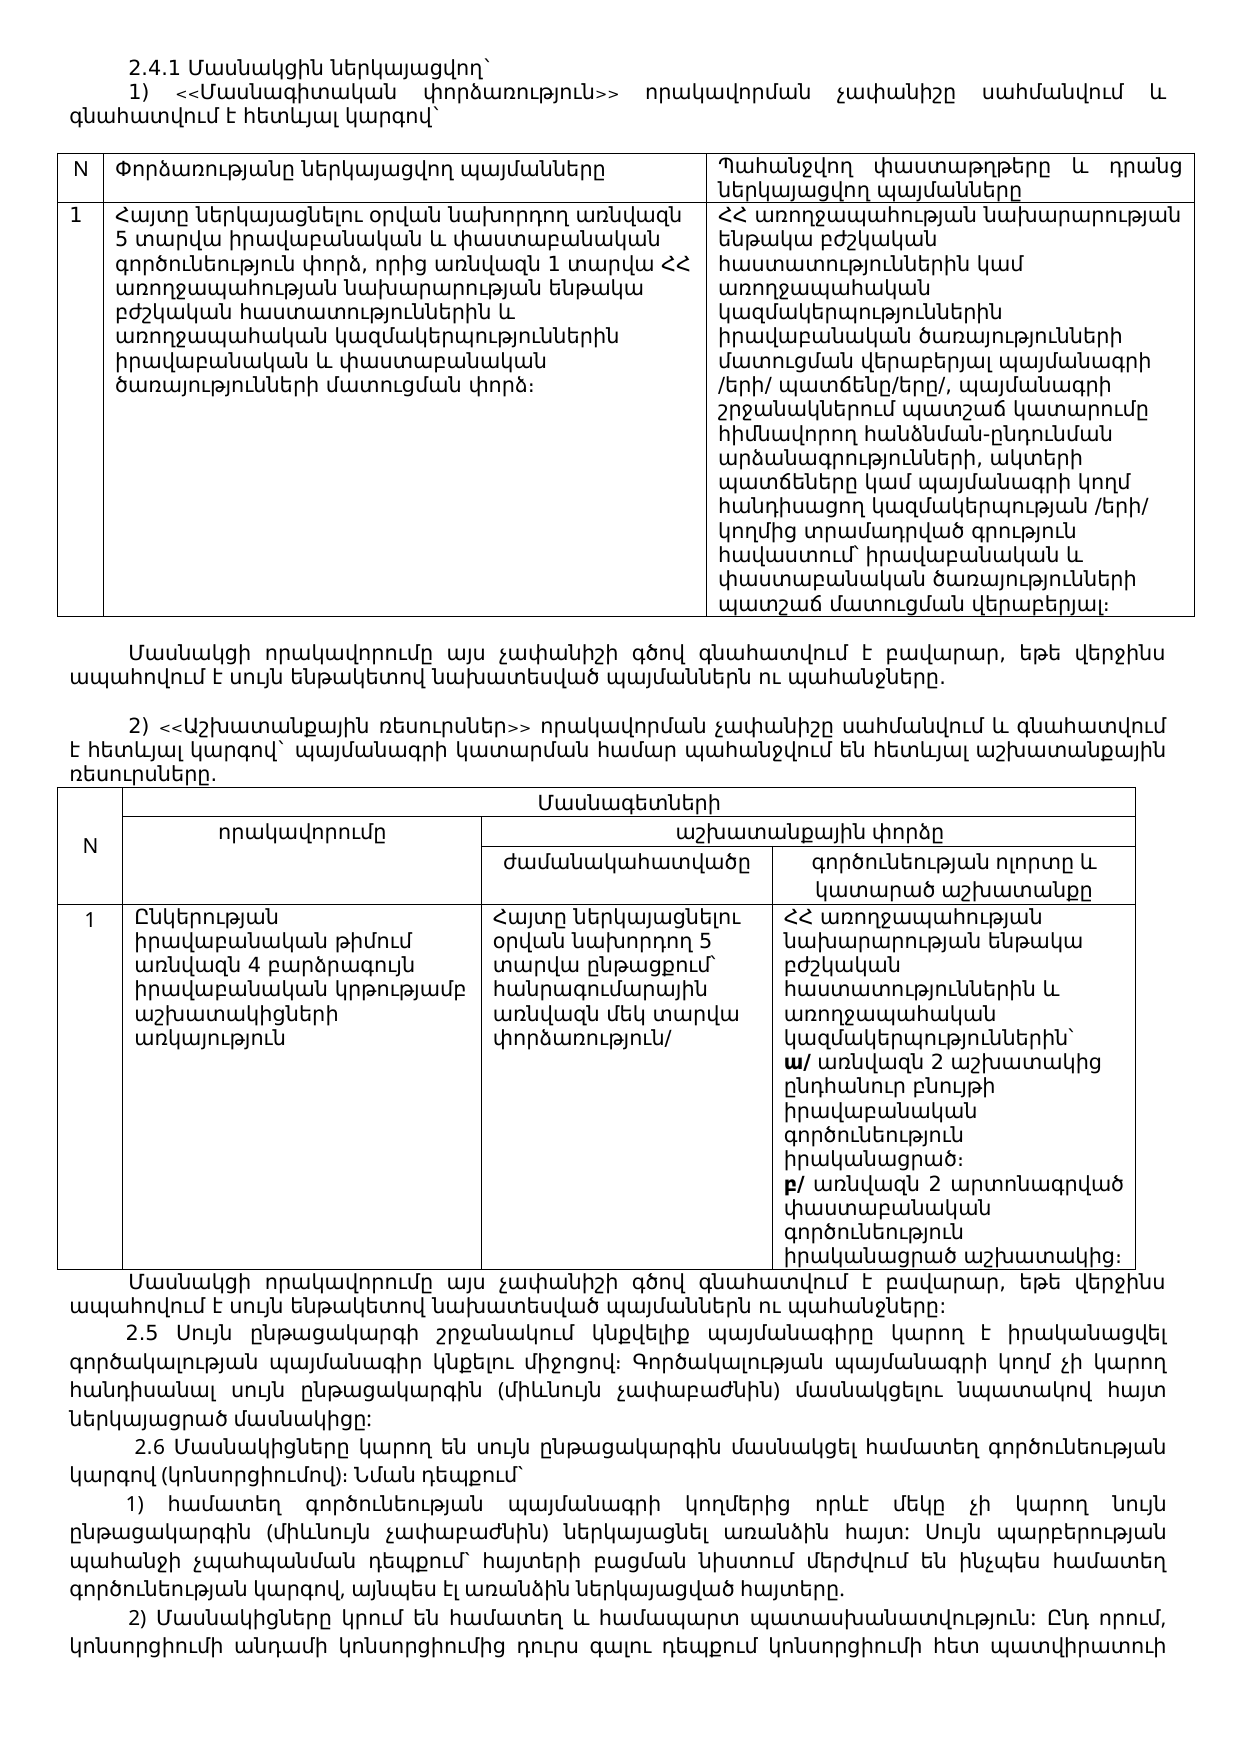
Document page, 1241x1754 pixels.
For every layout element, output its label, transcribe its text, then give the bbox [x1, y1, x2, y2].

text 1) <<Մասնագիտական փորձառություն>> որակավորման չափանիշը սահմանվում և գնահատվում է հետևյալ կարգով` [69, 80, 1167, 128]
table_cell որակավորումը [123, 817, 481, 904]
table_cell աշխատանքային փորձը [482, 817, 1135, 846]
table_cell 1 [58, 203, 103, 616]
table_cell ժամանակահատվածը [482, 847, 772, 904]
text 2) <<Աշխատանքային ռեսուրսներ>> որակավորման չափանիշը սահմանվում և գնահատվում է հետևյալ կարգով` պայմանագրի կատարման համար պահանջվում են հետևյալ աշխատանքային ռեսուրսները. [69, 714, 1167, 787]
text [69, 1603, 1167, 1659]
table_cell ՀՀ առողջապահության նախարարության ենթակա բժշկական հաստատություններին կամ առողջապահական կազմակերպություններին իրավաբանական ծառայությունների մատուցման վերաբերյալ պայմանագրի /երի/ պատճենը/երը/, պայմանագրի շրջանակներում պատշաճ կատարումը հիմնավորող հանձնման-ընդունման արձանագրությունների, ակտերի պատճեները կամ պայմանագրի կողմ հանդիսացող կազմակերպության /երի/ կողմից տրամադրված գրություն հավաստում՝ իրավաբանական և փաստաբանական ծառայությունների պատշաճ մատուցման վերաբերյալ։ [707, 203, 1194, 616]
table_cell Հայտը ներկայացնելու օրվան նախորդող առնվազն 5 տարվա իրավաբանական և փաստաբանական գործունեություն փորձ, որից առնվազն 1 տարվա ՀՀ առողջապահության նախարարության ենթակա բժշկական հաստատություններին և առողջապահական կազմակերպություններին իրավաբանական և փաստաբանական ծառայությունների մատուցման փորձ։ [104, 203, 706, 616]
text Մասնակցի որակավորումը այս չափանիշի գծով գնահատվում է բավարար, եթե վերջինս ապահովում է սույն ենթակետով նախատեսված պայմաններն ու պահանջները: [69, 1270, 1167, 1318]
text 2.4.1 Մասնակցին ներկայացվող` [69, 56, 1167, 80]
table_header Պահանջվող փաստաթղթերը և դրանց ներկայացվող պայմանները [707, 154, 1194, 202]
text Մասնակցի որակավորումը այս չափանիշի գծով գնահատվում է բավարար, եթե վերջինս ապահովում է սույն ենթակետով նախատեսված պայմաններն ու պահանջները. [69, 641, 1167, 690]
table_header Մասնագետների [123, 788, 1135, 816]
text 1) համատեղ գործունեության պայմանագրի կողմերից որևէ մեկը չի կարող նույն ընթացակարգին (միևնույն չափաբաժնին) ներկայացնել առանձին հայտ: Սույն պարբերության պահանջի չպահպանման դեպքում` հայտերի բացման նիստում մերժվում են ինչպես համատեղ գործունեության կարգով, այնպես էլ առանձին ներկայացված հայտերը. [69, 1489, 1167, 1603]
text 2.5 Սույն ընթացակարգի շրջանակում կնքվելիք պայմանագիրը կարող է իրականացվել գործակալության պայմանագիր կնքելու միջոցով։ Գործակալության պայմանագրի կողմ չի կարող հանդիսանալ սույն ընթացակարգին (միևնույն չափաբաժնին) մասնակցելու նպատակով հայտ ներկայացրած մասնակիցը: [69, 1318, 1167, 1432]
table_cell գործունեության ոլորտը և կատարած աշխատանքը [773, 847, 1135, 904]
table_cell Ընկերության իրավաբանական թիմում առնվազն 4 բարձրագույն իրավաբանական կրթությամբ աշխատակիցների առկայություն [123, 905, 481, 1269]
table_cell ՀՀ առողջապահության նախարարության ենթակա բժշկական հաստատություններին և առողջապահական կազմակերպություններին՝ ա/ առնվազն 2 աշխատակից ընդհանուր բնույթի իրավաբանական գործունեություն իրականացրած։ բ/ առնվազն 2 արտոնագրված փաստաբանական գործունեություն իրականացրած աշխատակից։ [773, 905, 1135, 1269]
table_cell Հայտը ներկայացնելու օրվան նախորդող 5 տարվա ընթացքում՝ հանրագումարային առնվազն մեկ տարվա փորձառություն/ [482, 905, 772, 1269]
text 2.6 Մասնակիցները կարող են սույն ընթացակարգին մասնակցել համատեղ գործունեության կարգով (կոնսորցիումով)։ Նման դեպքում` [69, 1432, 1167, 1489]
table_header N [58, 154, 103, 202]
table_header N [58, 788, 122, 904]
table_header Փորձառությանը ներկայացվող պայմանները [104, 154, 706, 202]
table_cell 1 [58, 905, 122, 1269]
